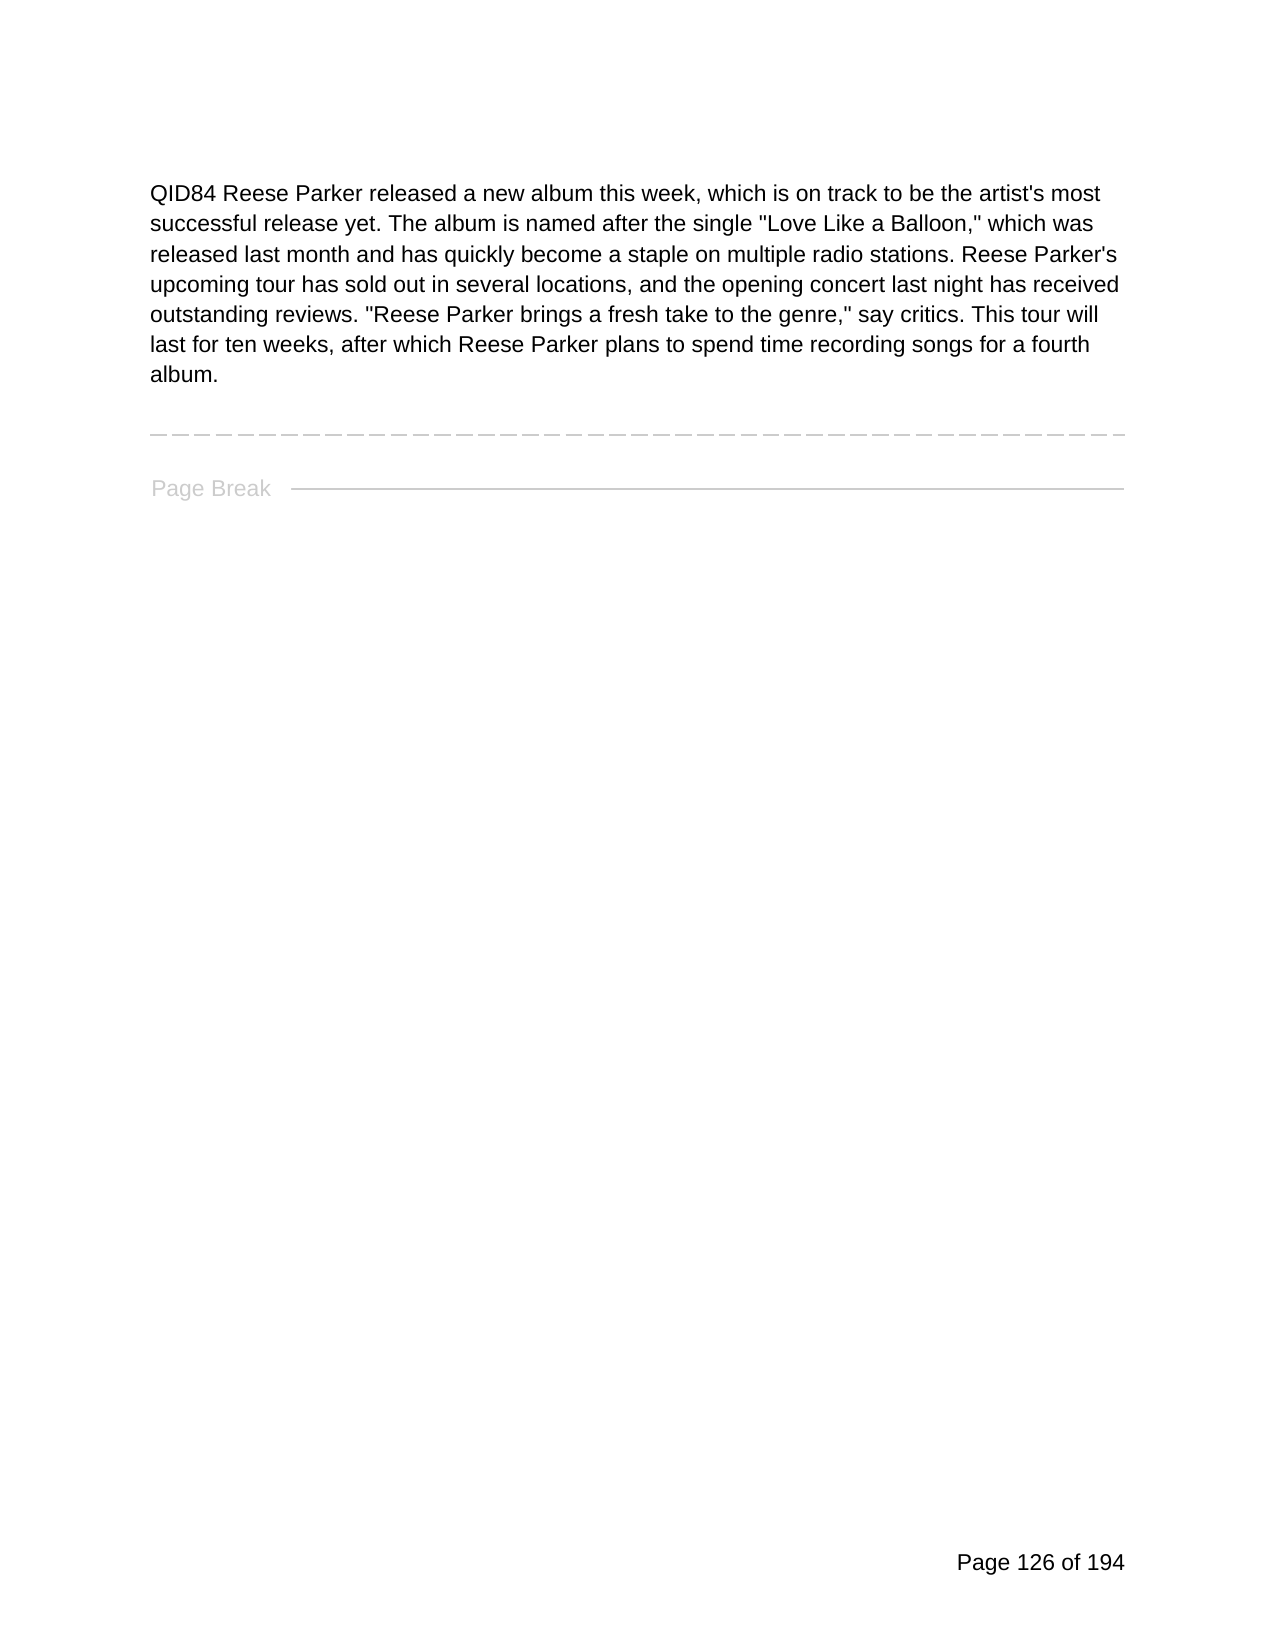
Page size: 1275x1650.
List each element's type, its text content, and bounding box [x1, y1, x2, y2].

text QID84 Reese Parker released a new album this week, which is on track to be the artist's most successful release yet. The album is named after the single "Love Like a Balloon," which was released last month and has quickly become a staple on multiple radio stations. Reese Parker's upcoming tour has sold out in several locations, and the opening concert last night has received outstanding reviews. "Reese Parker brings a fresh take to the genre," say critics. This tour will last for ten weeks, after which Reese Parker plans to spend time recording songs for a fourth album. [150, 180, 1125, 388]
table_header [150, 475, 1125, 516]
